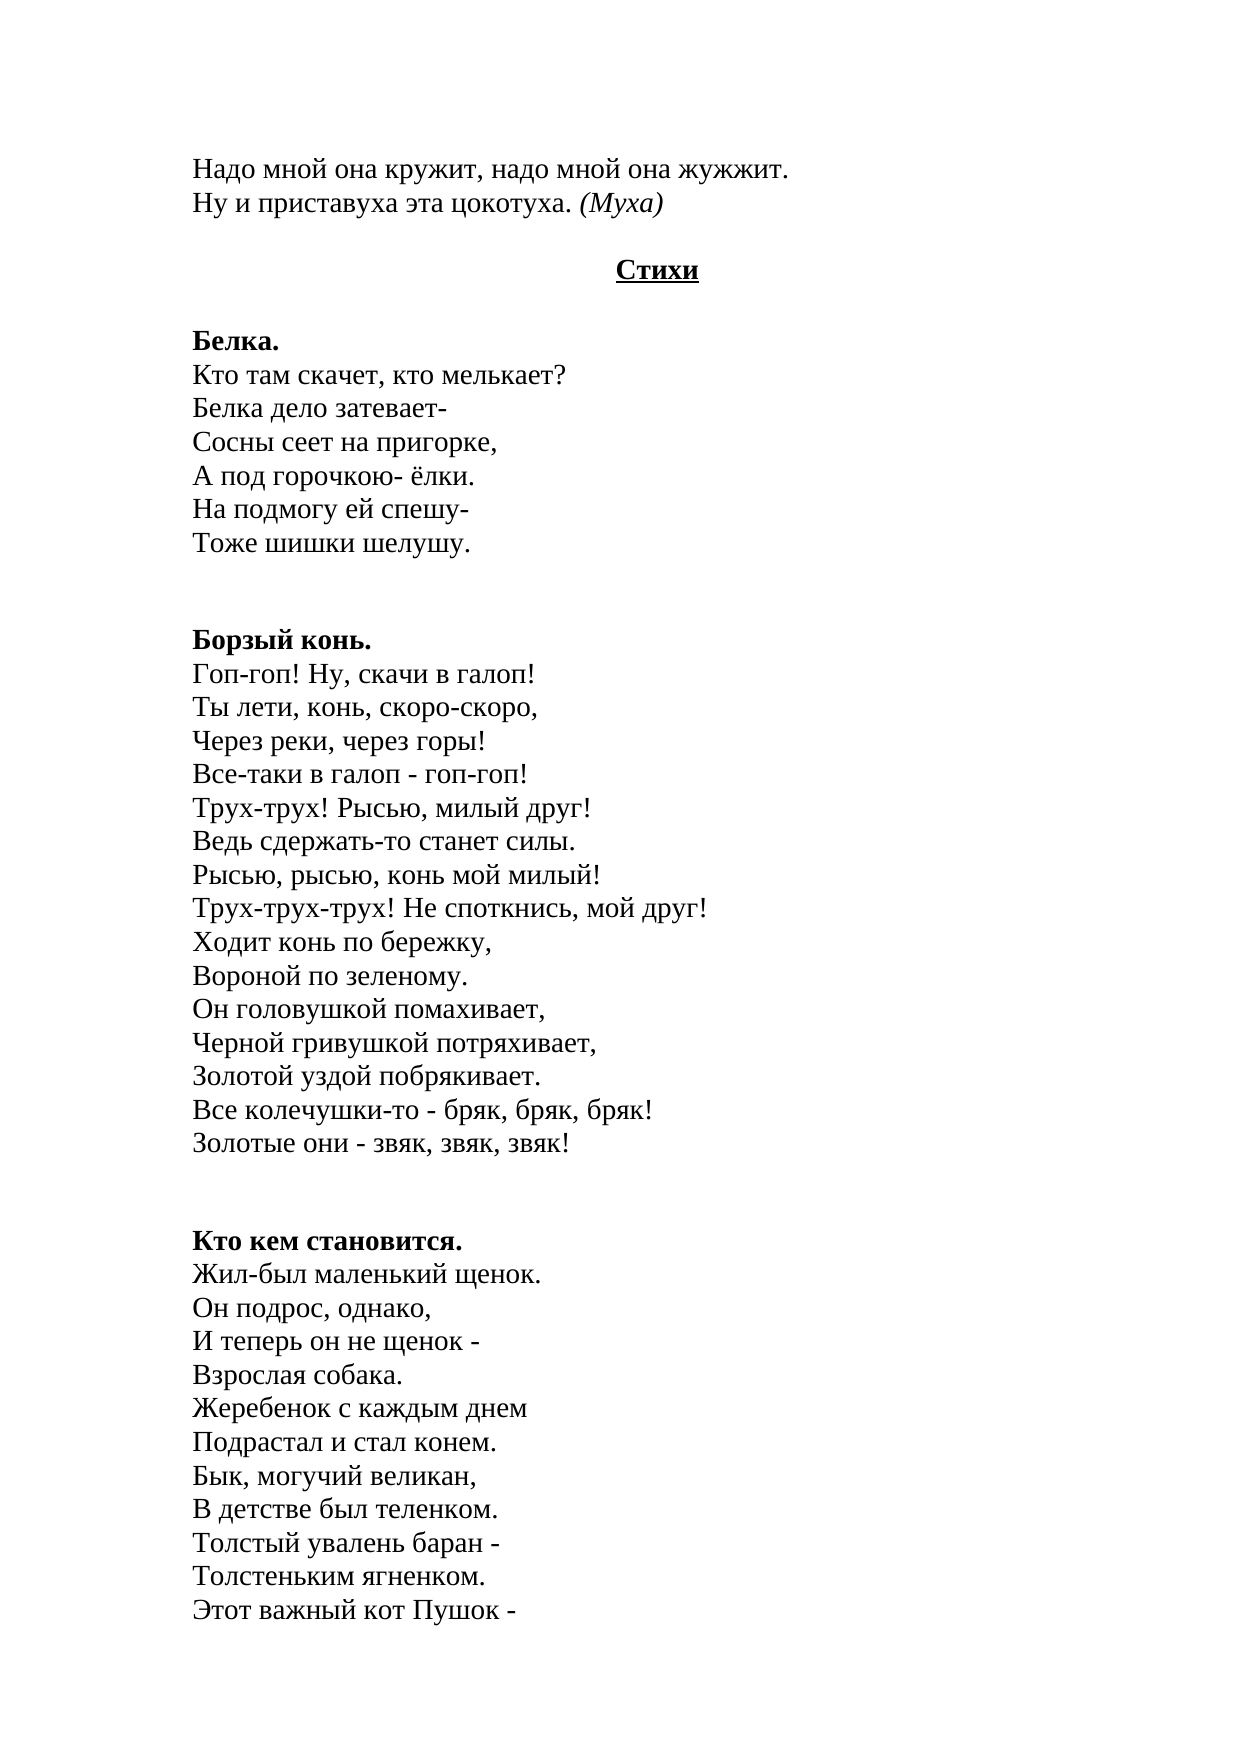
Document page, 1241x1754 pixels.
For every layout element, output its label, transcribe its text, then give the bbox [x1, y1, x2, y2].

text Подрастал и стал конем. [118, 1424, 1122, 1458]
text Через реки, через горы! [118, 723, 1122, 756]
text Золотые они - звяк, звяк, звяк! [118, 1125, 1122, 1159]
text Белка дело затевает- [118, 391, 1122, 424]
text Стихи [118, 252, 1122, 286]
text Кто там скачет, кто мелькает? [118, 357, 1122, 391]
text Надо мной она кружит, надо мной она жужжит. [118, 152, 1122, 185]
text Трух-трух! Рысью, милый друг! [118, 790, 1122, 823]
text Взрослая собака. [118, 1357, 1122, 1391]
text Золотой уздой побрякивает. [118, 1058, 1122, 1092]
text Этот важный кот Пушок - [118, 1592, 1122, 1625]
text Сосны сеет на пригорке, [118, 424, 1122, 458]
text Вороной по зеленому. [118, 958, 1122, 991]
text Все колечушки-то - бряк, бряк, бряк! [118, 1092, 1122, 1125]
text Ведь сдержать-то станет силы. [118, 823, 1122, 857]
text Гоп-гоп! Ну, скачи в галоп! [118, 656, 1122, 689]
text Белка. [118, 323, 1122, 357]
text Черной гривушкой потряхивает, [118, 1025, 1122, 1058]
text В детстве был теленком. [118, 1491, 1122, 1525]
text На подмогу ей спешу- [118, 491, 1122, 525]
text Ты лети, конь, скоро-скоро, [118, 689, 1122, 723]
text Толстый увалень баран - [118, 1525, 1122, 1558]
text Кто кем становится. [118, 1223, 1122, 1256]
text А под горочкою- ёлки. [118, 458, 1122, 491]
text Ну и приставуха эта цокотуха. (Муха) [118, 185, 1122, 219]
text И теперь он не щенок - [118, 1323, 1122, 1357]
text Жеребенок с каждым днем [118, 1391, 1122, 1424]
text Тоже шишки шелушу. [118, 525, 1122, 558]
text Трух-трух-трух! Не споткнись, мой друг! [118, 891, 1122, 924]
text Бык, могучий великан, [118, 1458, 1122, 1491]
text Ходит конь по бережку, [118, 924, 1122, 958]
text Все-таки в галоп - гоп-гоп! [118, 756, 1122, 790]
text Рысью, рысью, конь мой милый! [118, 857, 1122, 891]
text Он головушкой помахивает, [118, 991, 1122, 1025]
text Толстеньким ягненком. [118, 1558, 1122, 1592]
text Борзый конь. [118, 622, 1122, 656]
text Жил-был маленький щенок. [118, 1256, 1122, 1290]
text Он подрос, однако, [118, 1290, 1122, 1323]
